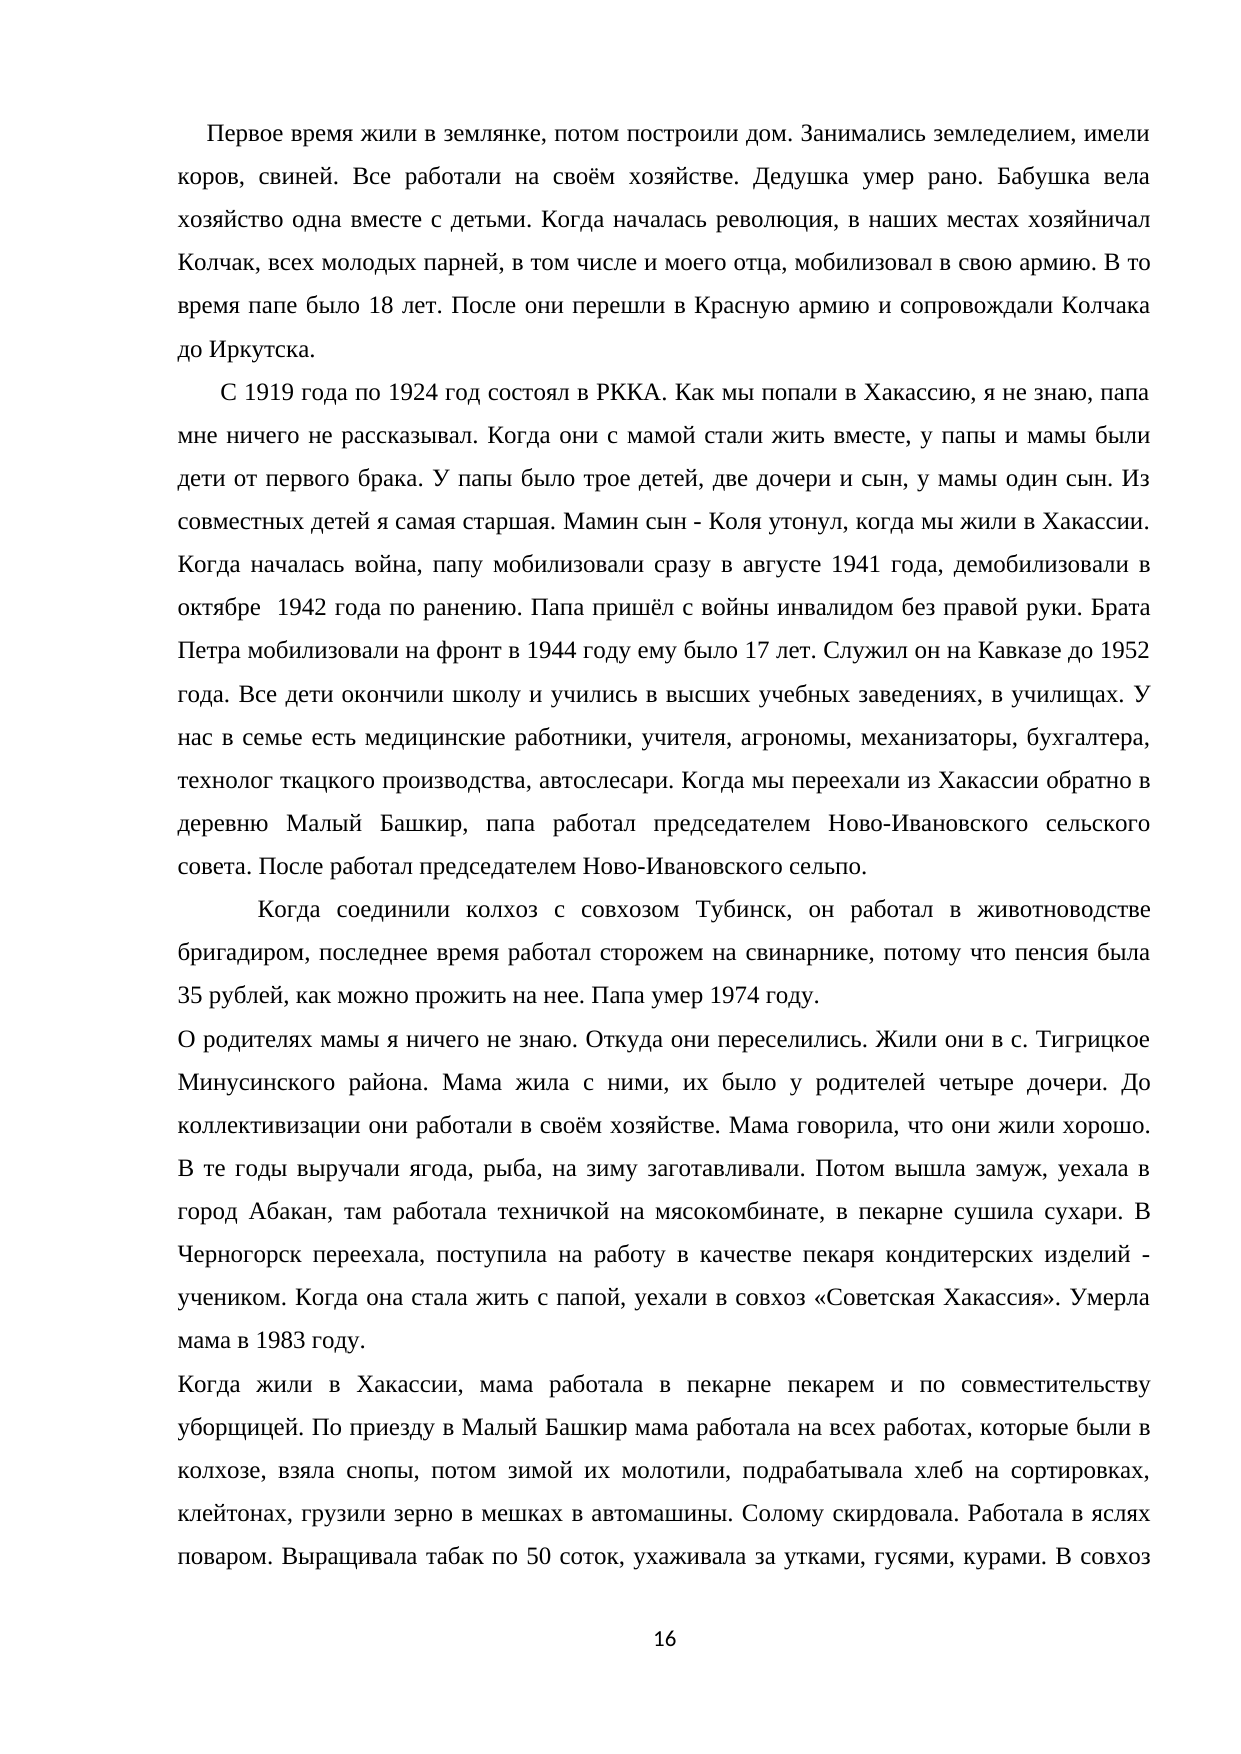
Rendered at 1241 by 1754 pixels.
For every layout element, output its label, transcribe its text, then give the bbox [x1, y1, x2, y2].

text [177, 1369, 1152, 1570]
text О родителях мамы я ничего не знаю. Откуда они переселились. Жили они в с. Тигрицкое Минусинского района. Мама жила с ними, их было у родителей четыре дочери. До коллективизации они работали в своём хозяйстве. Мама говорила, что они жили хорошо. В те годы выручали ягода, рыба, на зиму заготавливали. Потом вышла замуж, уехала в город Абакан, там работала техничкой на мясокомбинате, в пекарне сушила сухари. В Черногорск переехала, поступила на работу в качестве пекаря кондитерских изделий - учеником. Когда она стала жить с папой, уехали в совхоз «Советская Хакассия». Умерла мама в 1983 году. [177, 1024, 1152, 1354]
text С 1919 года по 1924 год состоял в РККА. Как мы попали в Хакассию, я не знаю, папа мне ничего не рассказывал. Когда они с мамой стали жить вместе, у папы и мамы были дети от первого брака. У папы было трое детей, две дочери и сын, у мамы один сын. Из совместных детей я самая старшая. Мамин сын - Коля утонул, когда мы жили в Хакассии. Когда началась война, папу мобилизовали сразу в августе 1941 года, демобилизовали в октябре 1942 года по ранению. Папа пришёл с войны инвалидом без правой руки. Брата Петра мобилизовали на фронт в 1944 году ему было 17 лет. Служил он на Кавказе до 1952 года. Все дети окончили школу и учились в высших учебных заведениях, в училищах. У нас в семье есть медицинские работники, учителя, агрономы, механизаторы, бухгалтера, технолог ткацкого производства, автослесари. Когда мы переехали из Хакассии обратно в деревню Малый Башкир, папа работал председателем Ново-Ивановского сельского совета. После работал председателем Ново-Ивановского сельпо. [177, 377, 1152, 880]
text Первое время жили в землянке, потом построили дом. Занимались земледелием, имели коров, свиней. Все работали на своём хозяйстве. Дедушка умер рано. Бабушка вела хозяйство одна вместе с детьми. Когда началась революция, в наших местах хозяйничал Колчак, всех молодых парней, в том числе и моего отца, мобилизовал в свою армию. В то время папе было 18 лет. После они перешли в Красную армию и сопровождали Колчака до Иркутска. [177, 118, 1152, 362]
text Когда соединили колхоз с совхозом Тубинск, он работал в животноводстве бригадиром, последнее время работал сторожем на свинарнике, потому что пенсия была 35 рублей, как можно прожить на нее. Папа умер 1974 году. [177, 894, 1152, 1009]
